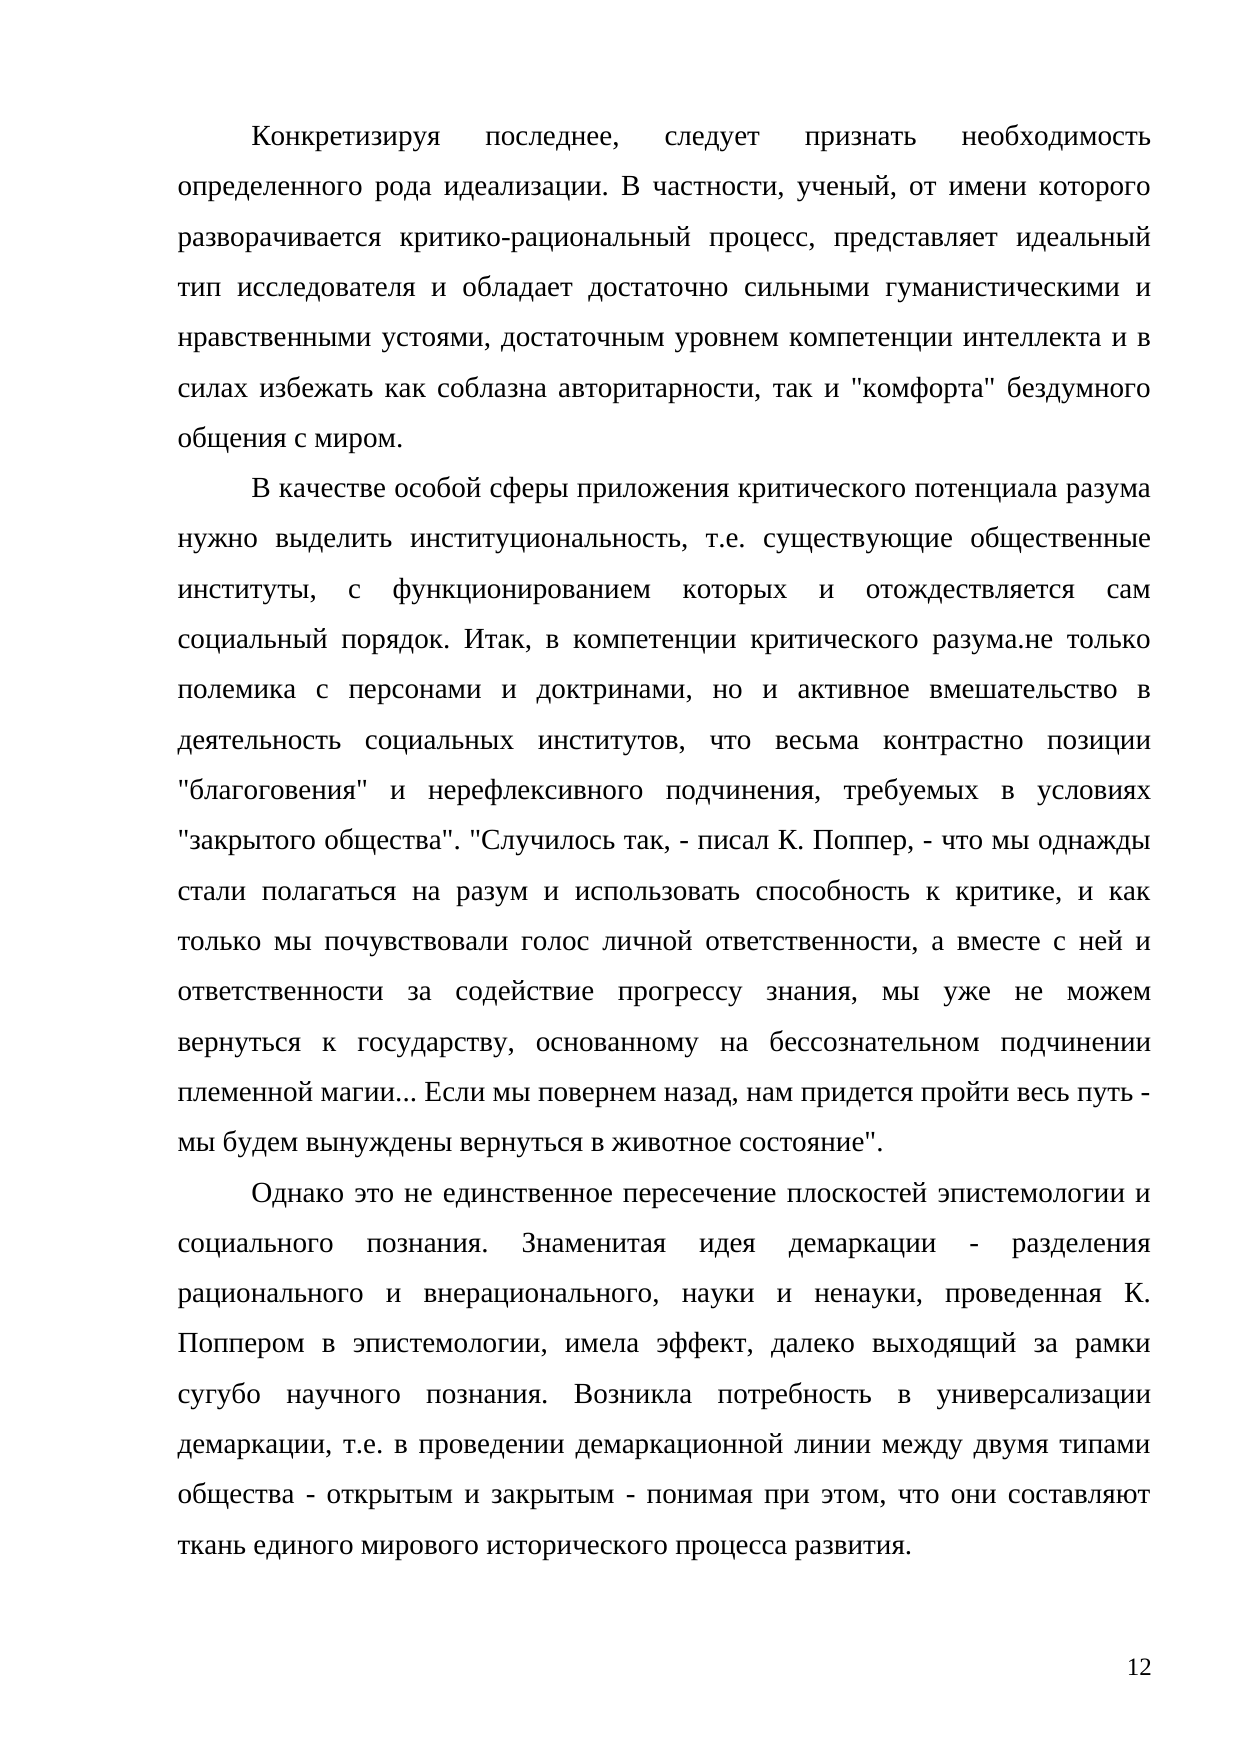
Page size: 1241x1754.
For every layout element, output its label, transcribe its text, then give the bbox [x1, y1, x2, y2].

text Конкретизируя последнее, следует признать необходимость определенного рода идеализации. В частности, ученый, от имени которого разворачивается критико-рациональный процесс, представляет идеальный тип исследователя и обладает достаточно сильными гуманистическими и нравственными устоями, достаточным уровнем компетенции интеллекта и в силах избежать как соблазна авторитарности, так и "комфорта" бездумного общения с миром. [177, 118, 1152, 453]
text Однако это не единственное пересечение плоскостей эпистемологии и социального познания. Знаменитая идея демаркации - разделения рационального и внерационального, науки и ненауки, проведенная К. Поппером в эпистемологии, имела эффект, далеко выходящий за рамки сугубо научного познания. Возникла потребность в универсализации демаркации, т.е. в проведении демаркационной линии между двумя типами общества - открытым и закрытым - понимая при этом, что они составляют ткань единого мирового исторического процесса развития. [177, 1175, 1152, 1560]
text В качестве особой сферы приложения критического потенциала разума нужно выделить институциональность, т.е. существующие общественные институты, с функционированием которых и отождествляется сам социальный порядок. Итак, в компетенции критического разума.не только полемика с персонами и доктринами, но и активное вмешательство в деятельность социальных институтов, что весьма контрастно позиции "благоговения" и нерефлексивного подчинения, требуемых в условиях "закрытого общества". "Случилось так, - писал К. Поппер, - что мы однажды стали полагаться на разум и использовать способность к критике, и как только мы почувствовали голос личной ответственности, а вместе с ней и ответственности за содействие прогрессу знания, мы уже не можем вернуться к государству, основанному на бессознательном подчинении племенной магии... Если мы повернем назад, нам придется пройти весь путь - мы будем вынуждены вернуться в животное состояние". [177, 470, 1152, 1158]
